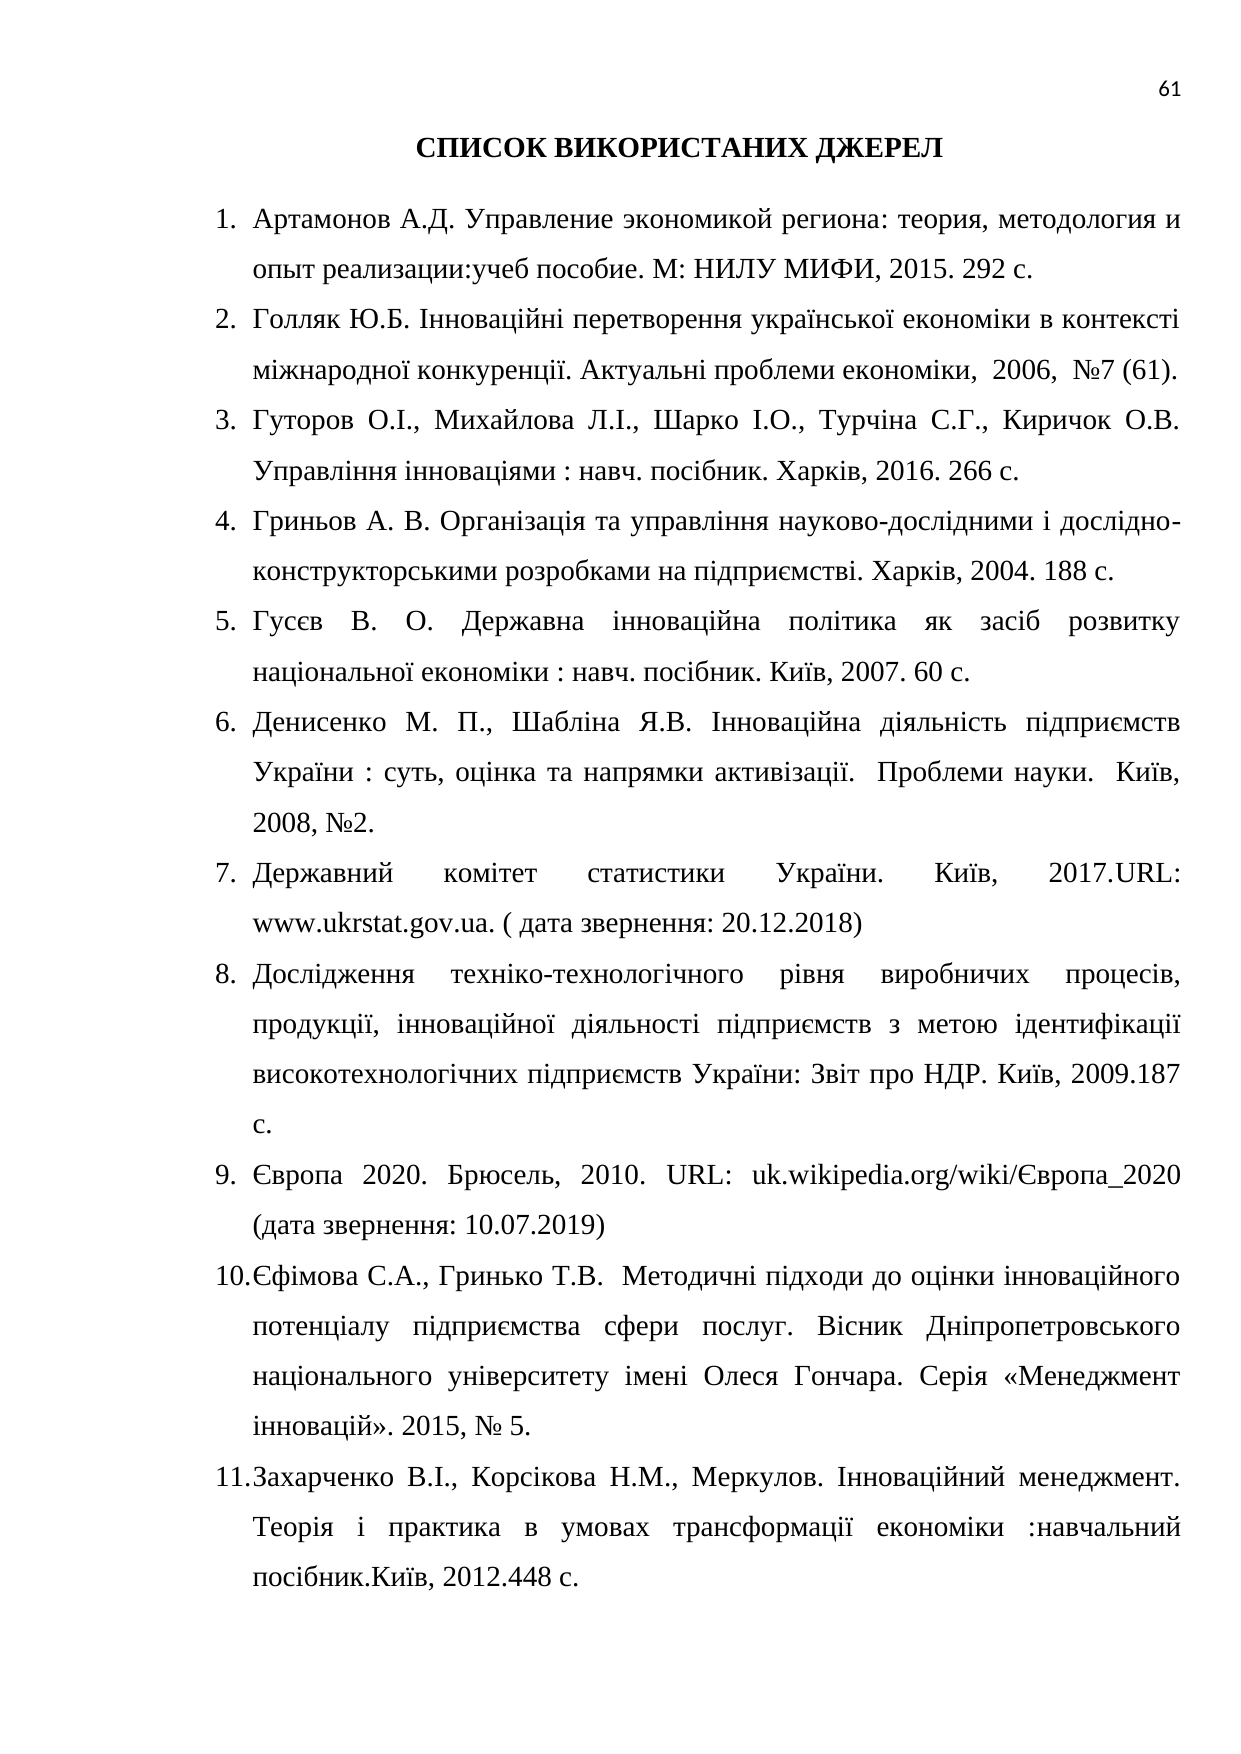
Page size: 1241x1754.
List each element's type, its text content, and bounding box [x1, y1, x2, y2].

text СПИСОК ВИКОРИСТАНИХ ДЖЕРЕЛ [177, 130, 1181, 163]
list Гриньов А. В. Організація та управління науково-дослідними і дослідно-конструкторськими розробками на підприємстві. Харків, 2004. 188 с. [215, 503, 1181, 587]
list Єфімова С.А., Гринько Т.В. Методичні підходи до оцінки інноваційного потенціалу підприємства сфери послуг. Вісник Дніпропетровського національного університету імені Олеся Гончара. Серія «Менеджмент інновацій». 2015, № 5. [215, 1258, 1181, 1442]
list Гусєв В. О. Державна інноваційна політика як засіб розвитку національної економіки : навч. посібник. Київ, 2007. 60 с. [215, 603, 1181, 687]
list Захарченко В.І., Корсікова Н.М., Меркулов. Інноваційний менеджмент. Теорія і практика в умовах трансформації економіки :навчальний посібник.Київ, 2012.448 с. [215, 1459, 1181, 1593]
list Європа 2020. Брюсель, 2010. URL: uk.wikipedia.org/wiki/Європа_2020 (дата звернення: 10.07.2019) [215, 1157, 1181, 1241]
list Державний комітет статистики України. Київ, 2017.URL: www.ukrstat.gov.ua. ( дата звернення: 20.12.2018) [215, 855, 1181, 939]
list Артамонов А.Д. Управление экономикой региона: теория, методология и опыт реализации:учеб пособие. М: НИЛУ МИФИ, 2015. 292 с. [215, 201, 1181, 285]
list Дослідження техніко-технологічного рівня виробничих процесів, продукції, інноваційної діяльності підприємств з метою ідентифікації високотехнологічних підприємств України: Звіт про НДР. Київ, 2009.187 с. [215, 956, 1181, 1140]
list Гуторов О.І., Михайлова Л.І., Шарко І.О., Турчіна С.Г., Киричок О.В. Управління інноваціями : навч. посібник. Харків, 2016. 266 с. [215, 402, 1181, 486]
list Голляк Ю.Б. Інноваційні перетворення української економіки в контексті міжнародної конкуренції. Актуальні проблеми економіки, 2006, №7 (61). [215, 302, 1181, 386]
list Денисенко М. П., Шабліна Я.В. Інноваційна діяльність підприємств України : суть, оцінка та напрямки активізації. Проблеми науки. Київ, 2008, №2. [215, 704, 1181, 838]
